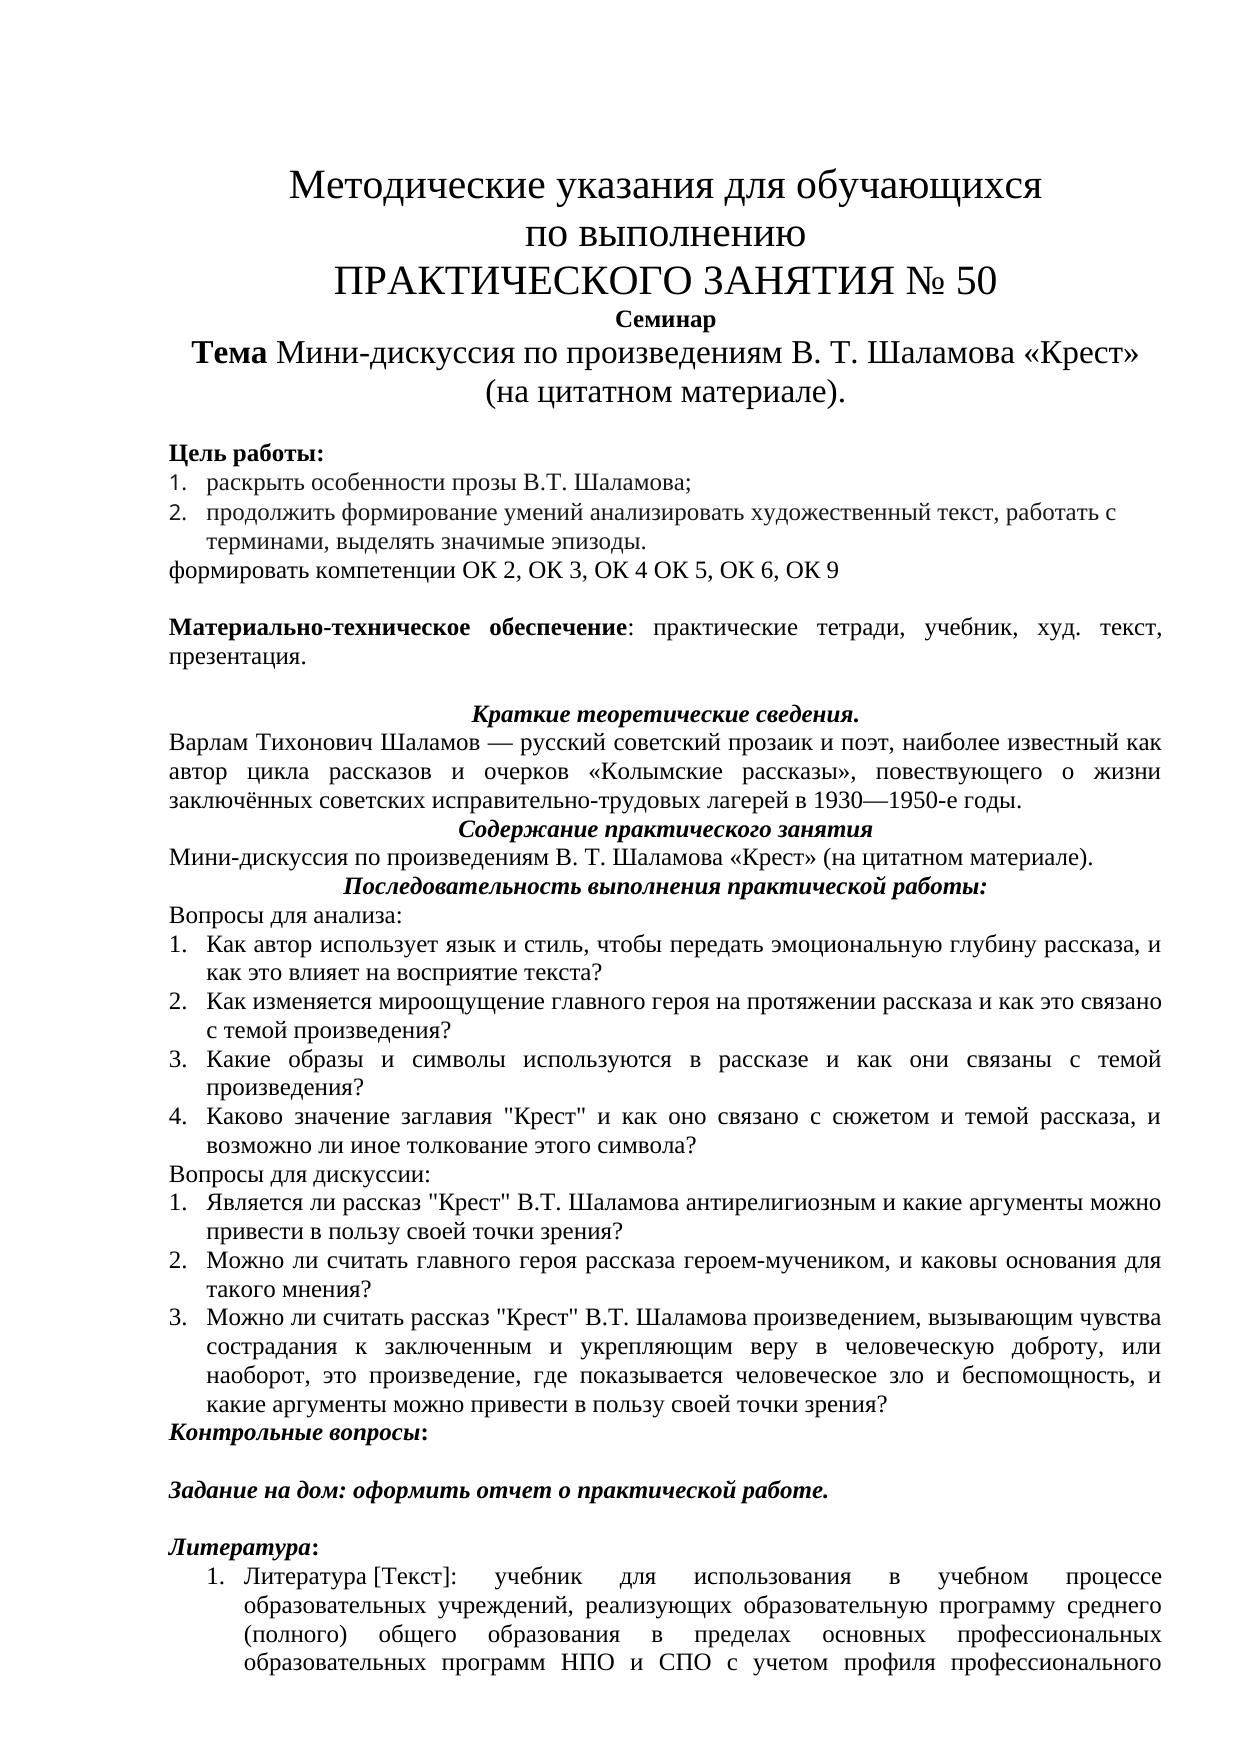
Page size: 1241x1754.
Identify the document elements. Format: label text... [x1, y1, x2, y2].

text Семинар [169, 304, 1162, 332]
text Задание на дом: оформить отчет о практической работе. [169, 1475, 1162, 1504]
text Литература: [169, 1532, 1162, 1561]
text Методические указания для обучающихся [169, 160, 1162, 208]
text Вопросы для анализа: [169, 900, 1162, 929]
list Каково значение заглавия "Крест" и как оно связано с сюжетом и темой рассказа, и возможно ли иное толкование этого символа? [169, 1101, 1162, 1159]
text по выполнению [169, 208, 1162, 256]
text Вопросы для дискуссии: [169, 1159, 1162, 1187]
list раскрыть особенности прозы В.Т. Шаламова; [169, 467, 1162, 496]
text формировать компетенции ОК 2, ОК 3, ОК 4 ОК 5, ОК 6, ОК 9 [169, 555, 1162, 584]
text Варлам Тихонович Шаламов — русский советский прозаик и поэт, наиболее известный как автор цикла рассказов и очерков «Колымские рассказы», повествующего о жизни заключённых советских исправительно-трудовых лагерей в 1930—1950-е годы. [169, 727, 1162, 814]
list Какие образы и символы используются в рассказе и как они связаны с темой произведения? [169, 1044, 1162, 1101]
text Последовательность выполнения практической работы: [169, 871, 1162, 900]
text Цель работы: [169, 438, 1162, 467]
list Как изменяется мироощущение главного героя на протяжении рассказа и как это связано с темой произведения? [169, 986, 1162, 1044]
text Контрольные вопросы: [169, 1417, 1162, 1446]
text ПРАКТИЧЕСКОГО ЗАНЯТИЯ № 50 [169, 256, 1162, 304]
text Краткие теоретические сведения. [169, 699, 1162, 727]
text Мини-дискуссия по произведениям В. Т. Шаламова «Крест» (на цитатном материале). [169, 842, 1162, 871]
list Можно ли считать рассказ "Крест" В.Т. Шаламова произведением, вызывающим чувства сострадания к заключенным и укрепляющим веру в человеческую доброту, или наоборот, это произведение, где показывается человеческое зло и беспомощность, и какие аргументы можно привести в пользу своей точки зрения? [169, 1302, 1162, 1417]
text Тема Мини-дискуссия по произведениям В. Т. Шаламова «Крест» (на цитатном материале). [169, 332, 1162, 409]
list Как автор использует язык и стиль, чтобы передать эмоциональную глубину рассказа, и как это влияет на восприятие текста? [169, 929, 1162, 986]
text Содержание практического занятия [169, 814, 1162, 842]
list продолжить формирование умений анализировать художественный текст, работать с терминами, выделять значимые эпизоды. [169, 496, 1162, 555]
text Материально-техническое обеспечение: практические тетради, учебник, худ. текст, презентация. [169, 612, 1162, 670]
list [206, 1561, 1162, 1676]
list Можно ли считать главного героя рассказа героем-мучеником, и каковы основания для такого мнения? [169, 1245, 1162, 1302]
list Является ли рассказ "Крест" В.Т. Шаламова антирелигиозным и какие аргументы можно привести в пользу своей точки зрения? [169, 1187, 1162, 1245]
